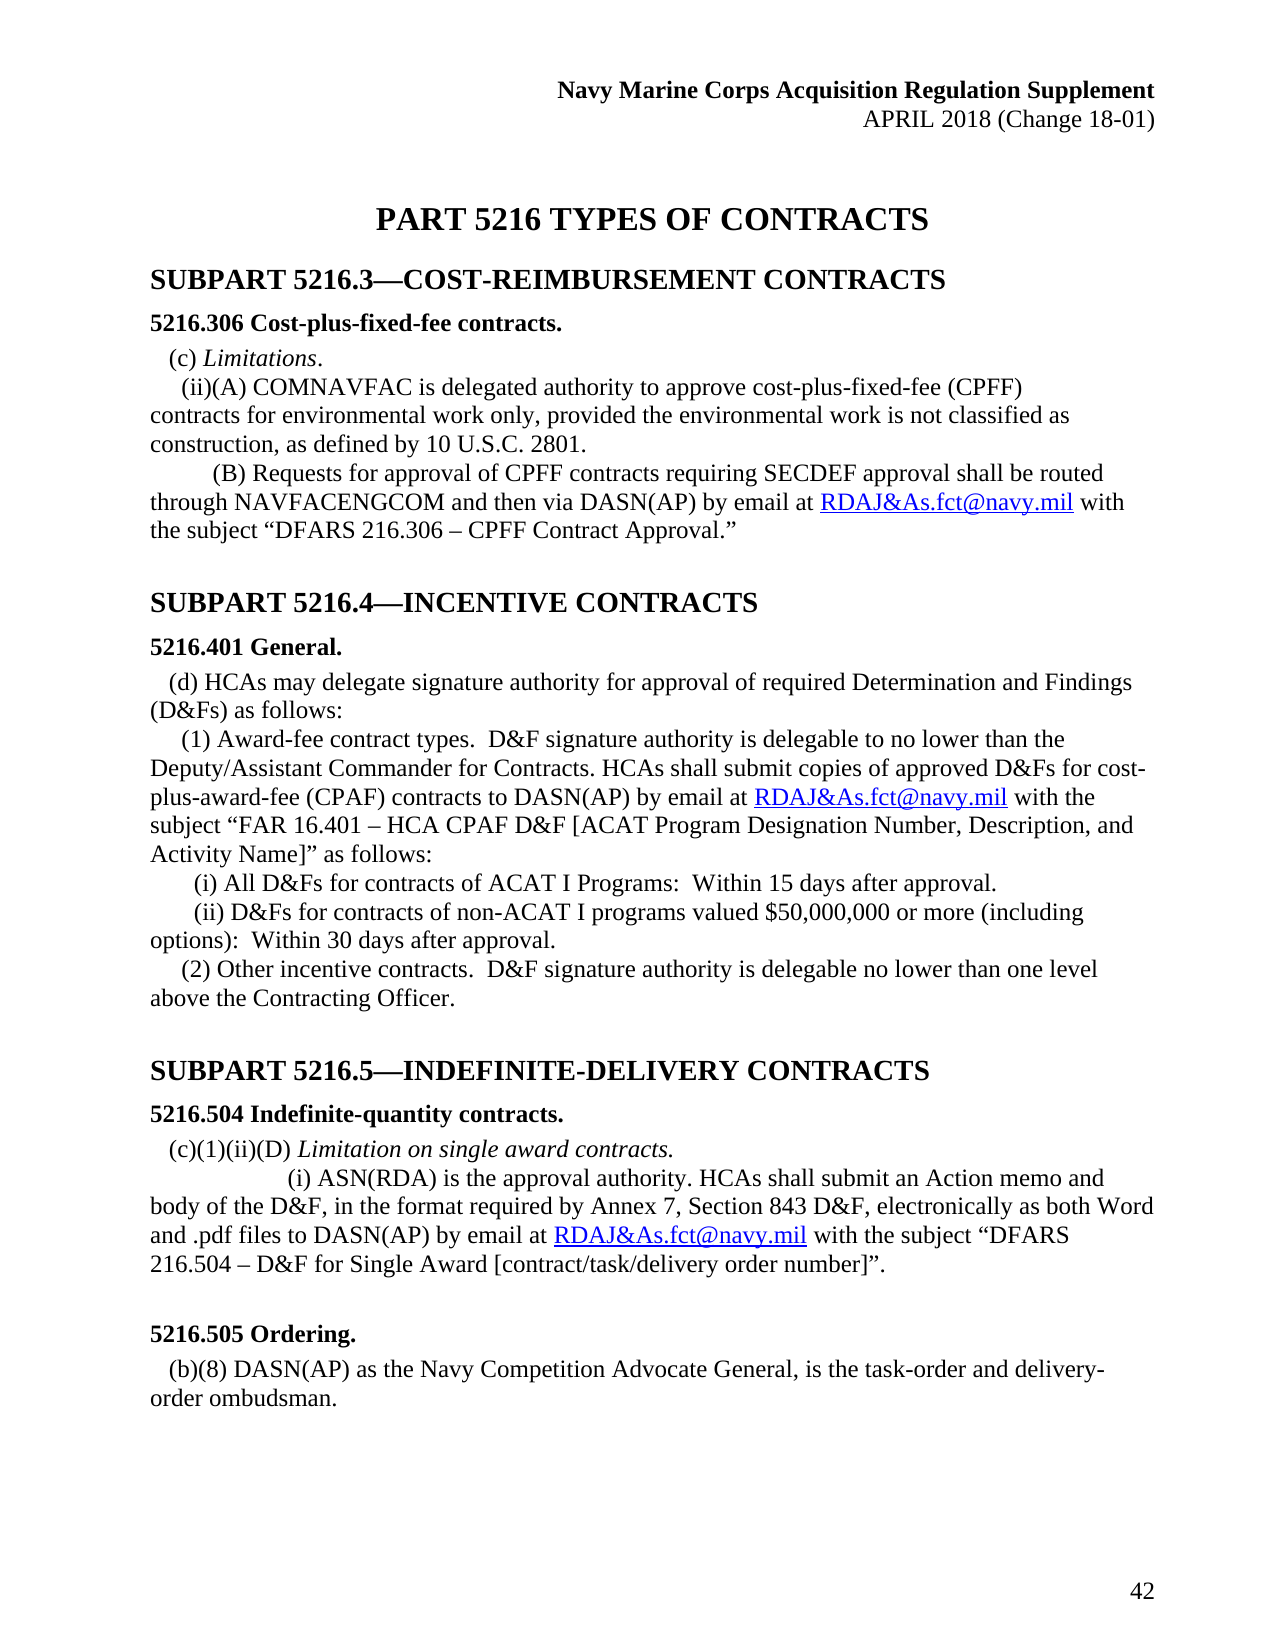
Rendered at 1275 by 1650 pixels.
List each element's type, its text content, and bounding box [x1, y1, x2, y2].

text contracts for environmental work only, provided the environmental work is not classified as construction, as defined by 10 U.S.C. 2801. [150, 401, 1155, 458]
text (c) Limitations. [150, 343, 1155, 372]
text (i) All D&Fs for contracts of ACAT I Programs: Within 15 days after approval. [150, 868, 1155, 897]
subtitle 5216.306 Cost-plus-fixed-fee contracts. [150, 308, 1155, 337]
subtitle SUBPART 5216.5—INDEFINITE-DELIVERY CONTRACTS [150, 1053, 1155, 1086]
subtitle SUBPART 5216.3—COST-REIMBURSEMENT CONTRACTS [150, 262, 1155, 296]
subtitle 5216.505 Ordering. [150, 1319, 1155, 1348]
subtitle PART 5216 TYPES OF CONTRACTS [150, 199, 1155, 237]
text (B) Requests for approval of CPFF contracts requiring SECDEF approval shall be routed through NAVFACENGCOM and then via DASN(AP) by email at RDAJ&As.fct@navy.mil with the subject “DFARS 216.306 – CPFF Contract Approval.” [150, 458, 1155, 544]
text (1) Award-fee contract types. D&F signature authority is delegable to no lower than the Deputy/Assistant Commander for Contracts. HCAs shall submit copies of approved D&Fs for cost-plus-award-fee (CPAF) contracts to DASN(AP) by email at RDAJ&As.fct@navy.mil with the subject “FAR 16.401 – HCA CPAF D&F [ACAT Program Designation Number, Description, and Activity Name]” as follows: [150, 724, 1155, 868]
subtitle 5216.504 Indefinite-quantity contracts. [150, 1099, 1155, 1128]
text (ii) D&Fs for contracts of non-ACAT I programs valued $50,000,000 or more (including options): Within 30 days after approval. [150, 897, 1155, 954]
text (c)(1)(ii)(D) Limitation on single award contracts. [150, 1134, 1155, 1163]
text (2) Other incentive contracts. D&F signature authority is delegable no lower than one level above the Contracting Officer. [150, 954, 1155, 1012]
text (ii)(A) COMNAVFAC is delegated authority to approve cost-plus-fixed-fee (CPFF) [150, 372, 1155, 401]
text (b)(8) DASN(AP) as the Navy Competition Advocate General, is the task-order and delivery-order ombudsman. [150, 1354, 1155, 1411]
text (d) HCAs may delegate signature authority for approval of required Determination and Findings (D&Fs) as follows: [150, 667, 1155, 724]
subtitle 5216.401 General. [150, 632, 1155, 660]
subtitle SUBPART 5216.4—INCENTIVE CONTRACTS [150, 586, 1155, 619]
text (i) ASN(RDA) is the approval authority. HCAs shall submit an Action memo and body of the D&F, in the format required by Annex 7, Section 843 D&F, electronically as both Word and .pdf files to DASN(AP) by email at RDAJ&As.fct@navy.mil with the subject “DFARS 216.504 – D&F for Single Award [contract/task/delivery order number]”. [150, 1163, 1155, 1278]
